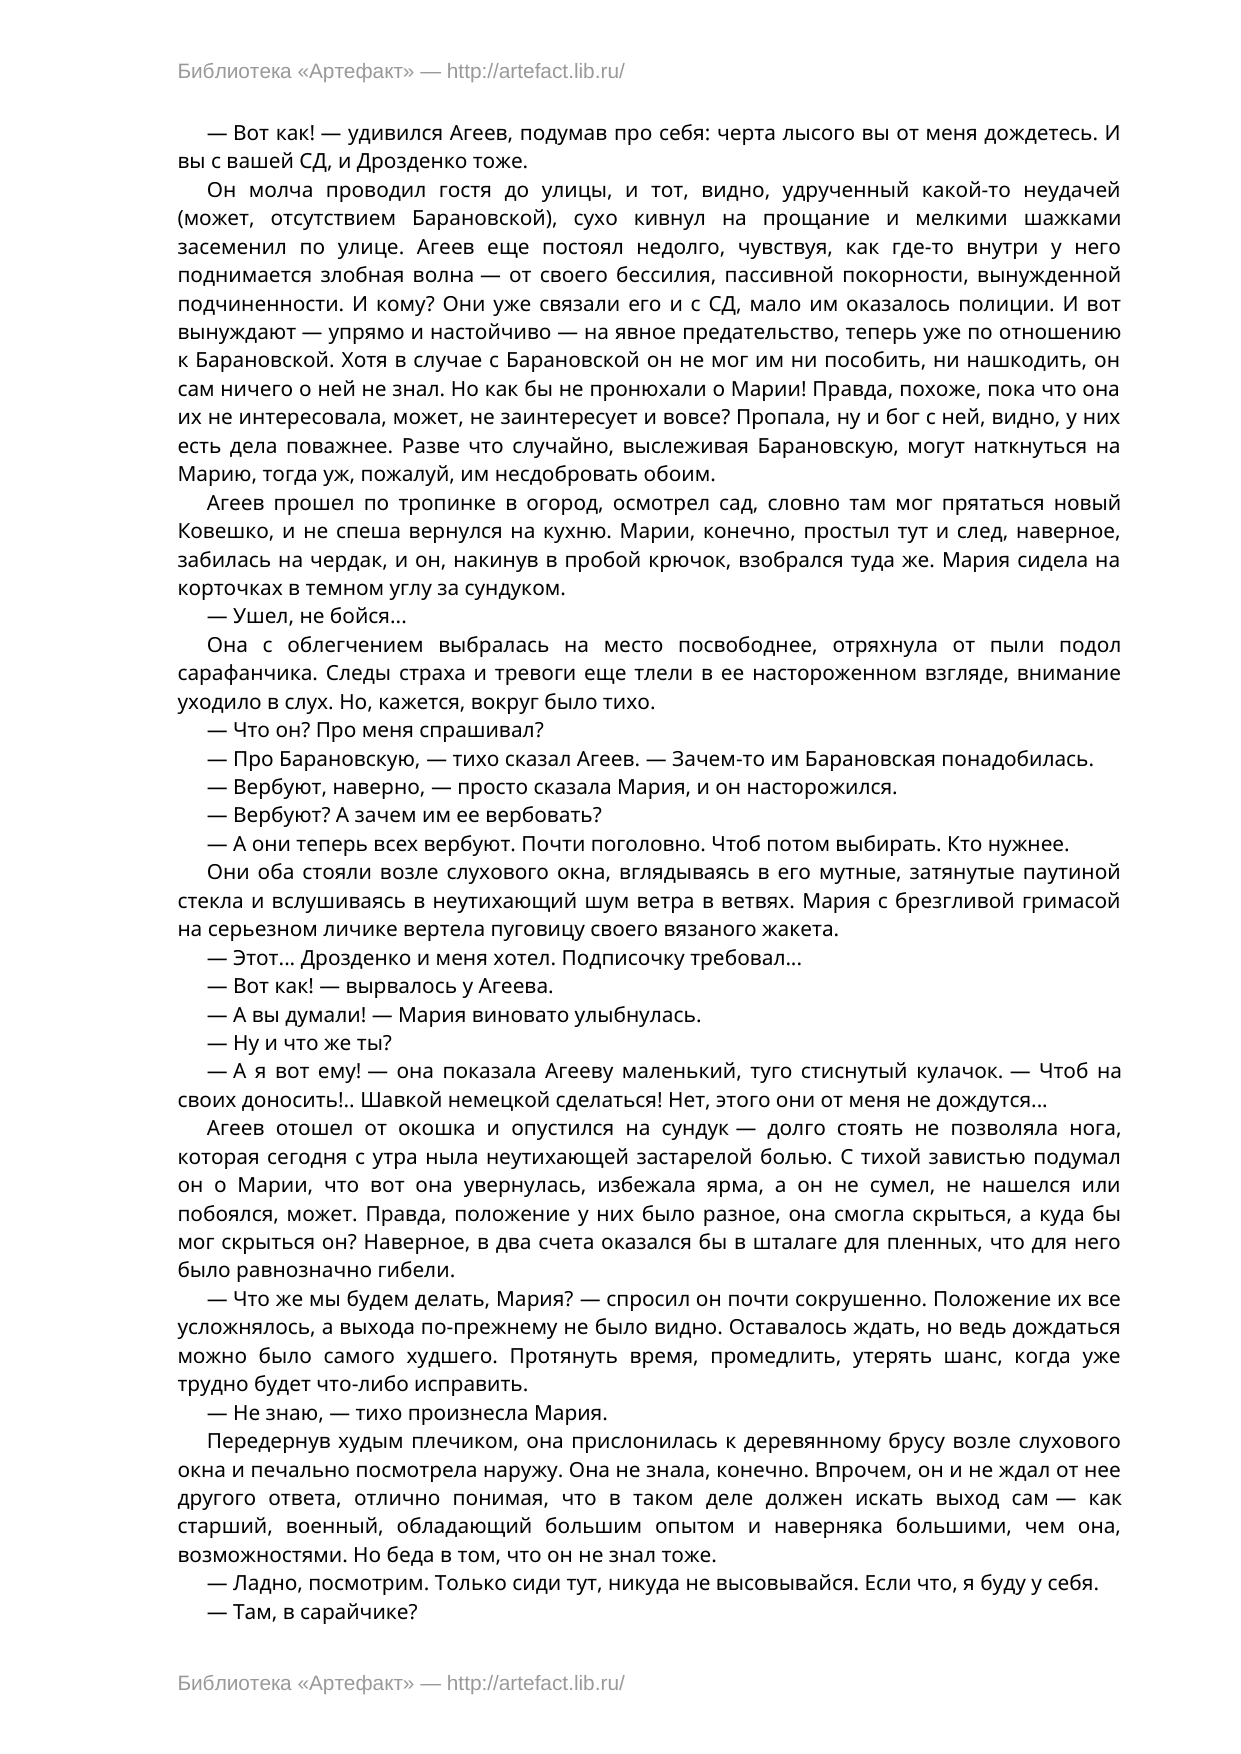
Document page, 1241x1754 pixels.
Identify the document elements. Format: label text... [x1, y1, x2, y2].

text — Вот как! — вырвалось у Агеева. [177, 971, 1122, 1000]
text — Что он? Про меня спрашивал? [177, 715, 1122, 744]
text — А я вот ему! — она показала Агееву маленький, туго стиснутый кулачок. — Чтоб на своих доносить!.. Шавкой немецкой сделаться! Нет, этого они от меня не дождутся... [177, 1057, 1122, 1113]
text — Вербуют, наверно, — просто сказала Мария, и он насторожился. [177, 772, 1122, 801]
text — Не знаю, — тихо произнесла Мария. [177, 1398, 1122, 1426]
text Передернув худым плечиком, она прислонилась к деревянному брусу возле слухового окна и печально посмотрела наружу. Она не знала, конечно. Впрочем, он и не ждал от нее другого ответа, отлично понимая, что в таком деле должен искать выход сам — как старший, военный, обладающий большим опытом и наверняка большими, чем она, возможностями. Но беда в том, что он не знал тоже. [177, 1426, 1122, 1568]
text — А вы думали! — Мария виновато улыбнулась. [177, 1000, 1122, 1028]
text — А они теперь всех вербуют. Почти поголовно. Чтоб потом выбирать. Кто нужнее. [177, 829, 1122, 857]
text Она с облегчением выбралась на место посвободнее, отряхнула от пыли подол сарафанчика. Следы страха и тревоги еще тлели в ее настороженном взгляде, внимание уходило в слух. Но, кажется, вокруг было тихо. [177, 630, 1122, 715]
text Они оба стояли возле слухового окна, вглядываясь в его мутные, затянутые паутиной стекла и вслушиваясь в неутихающий шум ветра в ветвях. Мария с брезгливой гримасой на серьезном личике вертела пуговицу своего вязаного жакета. [177, 857, 1122, 943]
text — Вербуют? А зачем им ее вербовать? [177, 801, 1122, 829]
text — Ладно, посмотрим. Только сиди тут, никуда не высовывайся. Если что, я буду у себя. [177, 1568, 1122, 1597]
text — Про Барановскую, — тихо сказал Агеев. — Зачем-то им Барановская понадобилась. [177, 744, 1122, 772]
text Агеев отошел от окошка и опустился на сундук — долго стоять не позволяла нога, которая сегодня с утра ныла неутихающей застарелой болью. С тихой завистью подумал он о Марии, что вот она увернулась, избежала ярма, а он не сумел, не нашелся или побоялся, может. Правда, положение у них было разное, она смогла скрыться, а куда бы мог скрыться он? Наверное, в два счета оказался бы в шталаге для пленных, что для него было равнозначно гибели. [177, 1113, 1122, 1284]
text Агеев прошел по тропинке в огород, осмотрел сад, словно там мог прятаться новый Ковешко, и не спеша вернулся на кухню. Марии, конечно, простыл тут и след, наверное, забилась на чердак, и он, накинув в пробой крючок, взобрался туда же. Мария сидела на корточках в темном углу за сундуком. [177, 488, 1122, 602]
text — Там, в сарайчике? [177, 1597, 1122, 1625]
text — Ушел, не бойся... [177, 602, 1122, 630]
text — Что же мы будем делать, Мария? — спросил он почти сокрушенно. Положение их все усложнялось, а выхода по-прежнему не было видно. Оставалось ждать, но ведь дождаться можно было самого худшего. Протянуть время, промедлить, утерять шанс, когда уже трудно будет что-либо исправить. [177, 1284, 1122, 1398]
text — Вот как! — удивился Агеев, подумав про себя: черта лысого вы от меня дождетесь. И вы с вашей СД, и Дрозденко тоже. [177, 118, 1122, 175]
text — Ну и что же ты? [177, 1028, 1122, 1057]
text Он молча проводил гостя до улицы, и тот, видно, удрученный какой-то неудачей (может, отсутствием Барановской), сухо кивнул на прощание и мелкими шажками засеменил по улице. Агеев еще постоял недолго, чувствуя, как где-то внутри у него поднимается злобная волна — от своего бессилия, пассивной покорности, вынужденной подчиненности. И кому? Они уже связали его и с СД, мало им оказалось полиции. И вот вынуждают — упрямо и настойчиво — на явное предательство, теперь уже по отношению к Барановской. Хотя в случае с Барановской он не мог им ни пособить, ни нашкодить, он сам ничего о ней не знал. Но как бы не пронюхали о Марии! Правда, похоже, пока что она их не интересовала, может, не заинтересует и вовсе? Пропала, ну и бог с ней, видно, у них есть дела поважнее. Разве что случайно, выслеживая Барановскую, могут наткнуться на Марию, тогда уж, пожалуй, им несдобровать обоим. [177, 175, 1122, 488]
text — Этот... Дрозденко и меня хотел. Подписочку требовал... [177, 943, 1122, 971]
